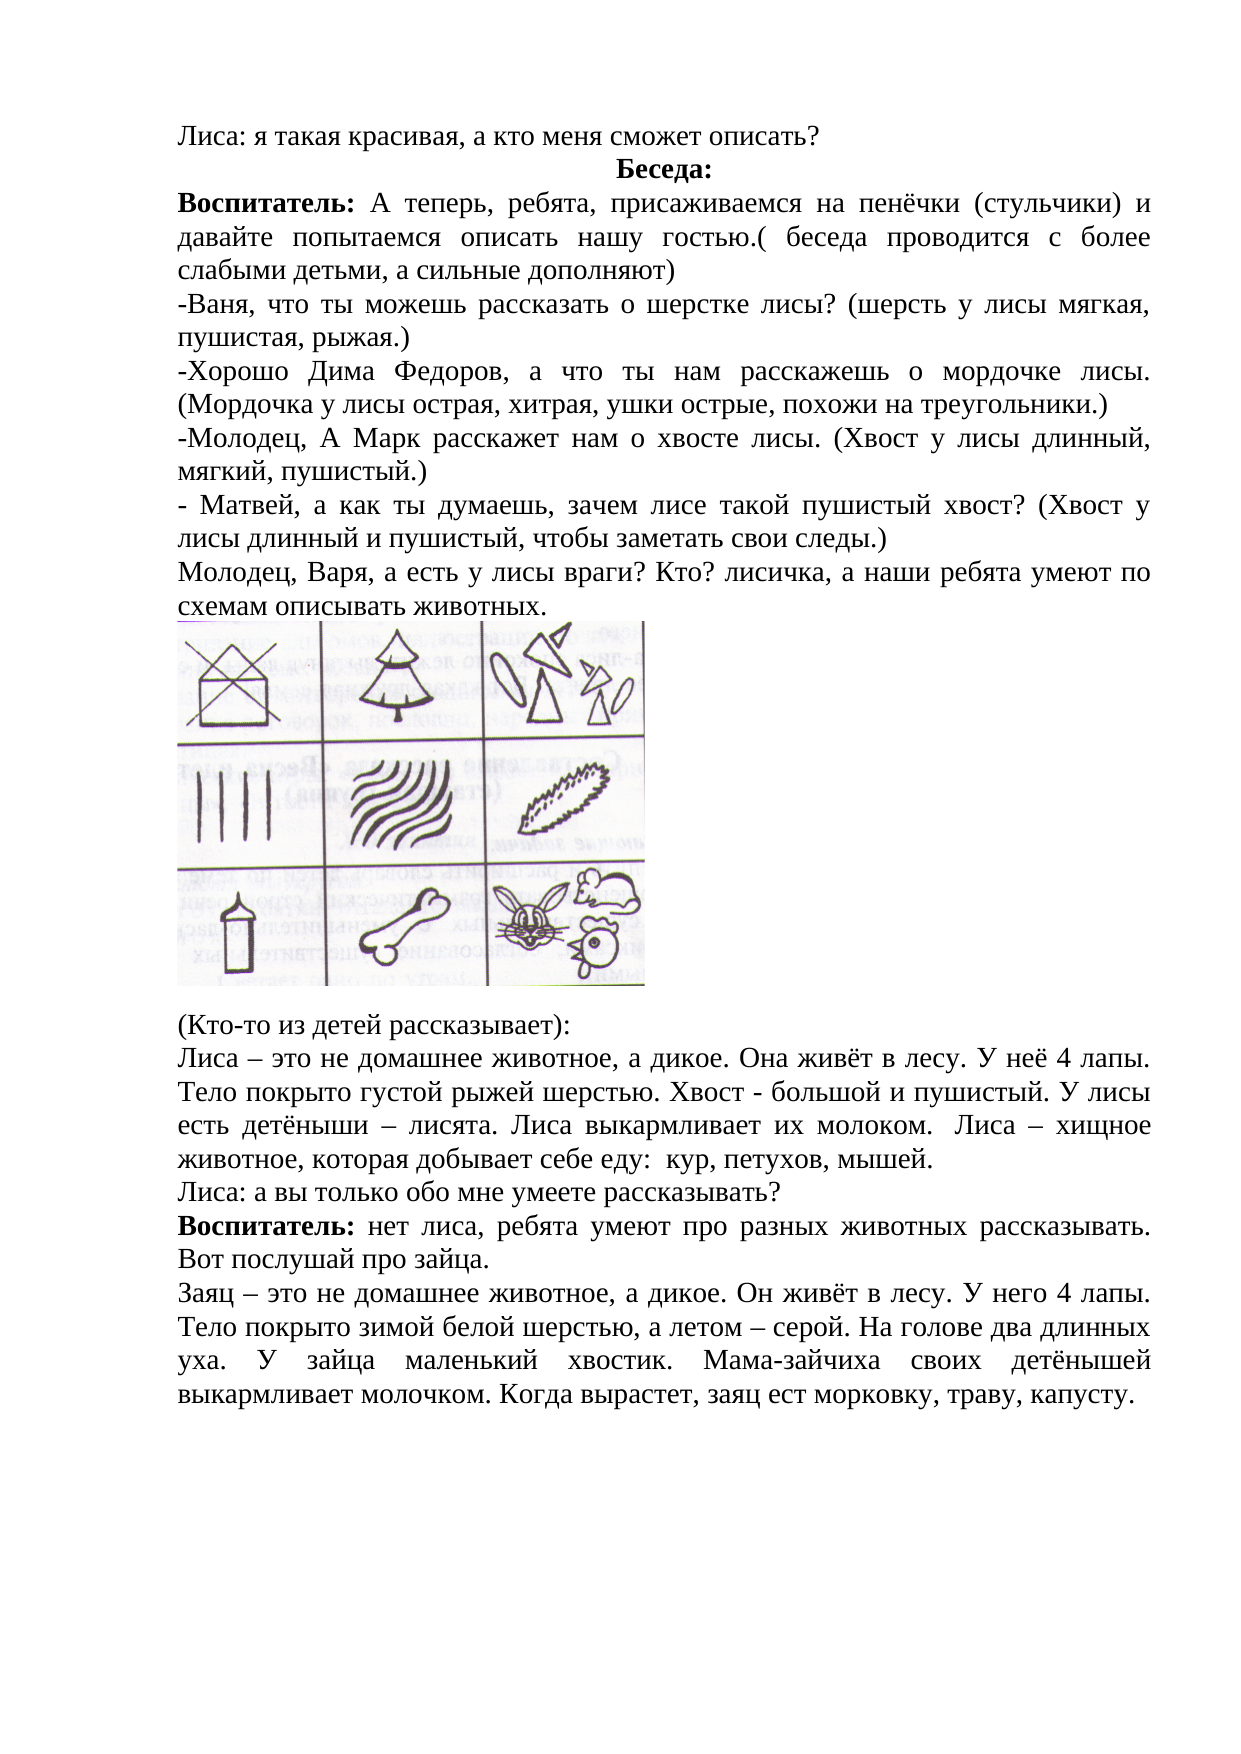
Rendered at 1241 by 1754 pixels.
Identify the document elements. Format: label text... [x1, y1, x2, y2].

text Заяц – это не домашнее животное, а дикое. Он живёт в лесу. У него 4 лапы. Тело покрыто зимой белой шерстью, а летом – серой. На голове два длинных уха. У зайца маленький хвостик. Мама-зайчиха своих детёнышей выкармливает молочком. Когда вырастет, заяц ест морковку, траву, капусту. [177, 1275, 1152, 1409]
text -Хорошо Дима Федоров, а что ты нам расскажешь о мордочке лисы. (Мордочка у лисы острая, хитрая, ушки острые, похожи на треугольники.) [177, 353, 1152, 420]
text Беседа: [177, 152, 1152, 185]
text Лиса: а вы только обо мне умеете рассказывать? [177, 1174, 1152, 1208]
picture [177, 621, 645, 986]
text Молодец, Варя, а есть у лисы враги? Кто? лисичка, а наши ребята умеют по схемам описывать животных. [177, 554, 1152, 621]
text Воспитатель: нет лиса, ребята умеют про разных животных рассказывать. Вот послушай про зайца. [177, 1208, 1152, 1275]
text -Ваня, что ты можешь рассказать о шерстке лисы? (шерсть у лисы мягкая, пушистая, рыжая.) [177, 286, 1152, 353]
text Лиса – это не домашнее животное, а дикое. Она живёт в лесу. У неё 4 лапы. Тело покрыто густой рыжей шерстью. Хвост - большой и пушистый. У лисы есть детёныши – лисята. Лиса выкармливает их молоком. Лиса – хищное животное, которая добывает себе еду: кур, петухов, мышей. [177, 1040, 1152, 1174]
text Лиса: я такая красивая, а кто меня сможет описать? [177, 118, 1152, 152]
text Воспитатель: А теперь, ребята, присаживаемся на пенёчки (стульчики) и давайте попытаемся описать нашу гостью.( беседа проводится с более слабыми детьми, а сильные дополняют) [177, 185, 1152, 286]
text (Кто-то из детей рассказывает): [177, 1007, 1152, 1040]
text - Матвей, а как ты думаешь, зачем лисе такой пушистый хвост? (Хвост у лисы длинный и пушистый, чтобы заметать свои следы.) [177, 487, 1152, 554]
text -Молодец, А Марк расскажет нам о хвосте лисы. (Хвост у лисы длинный, мягкий, пушистый.) [177, 420, 1152, 487]
